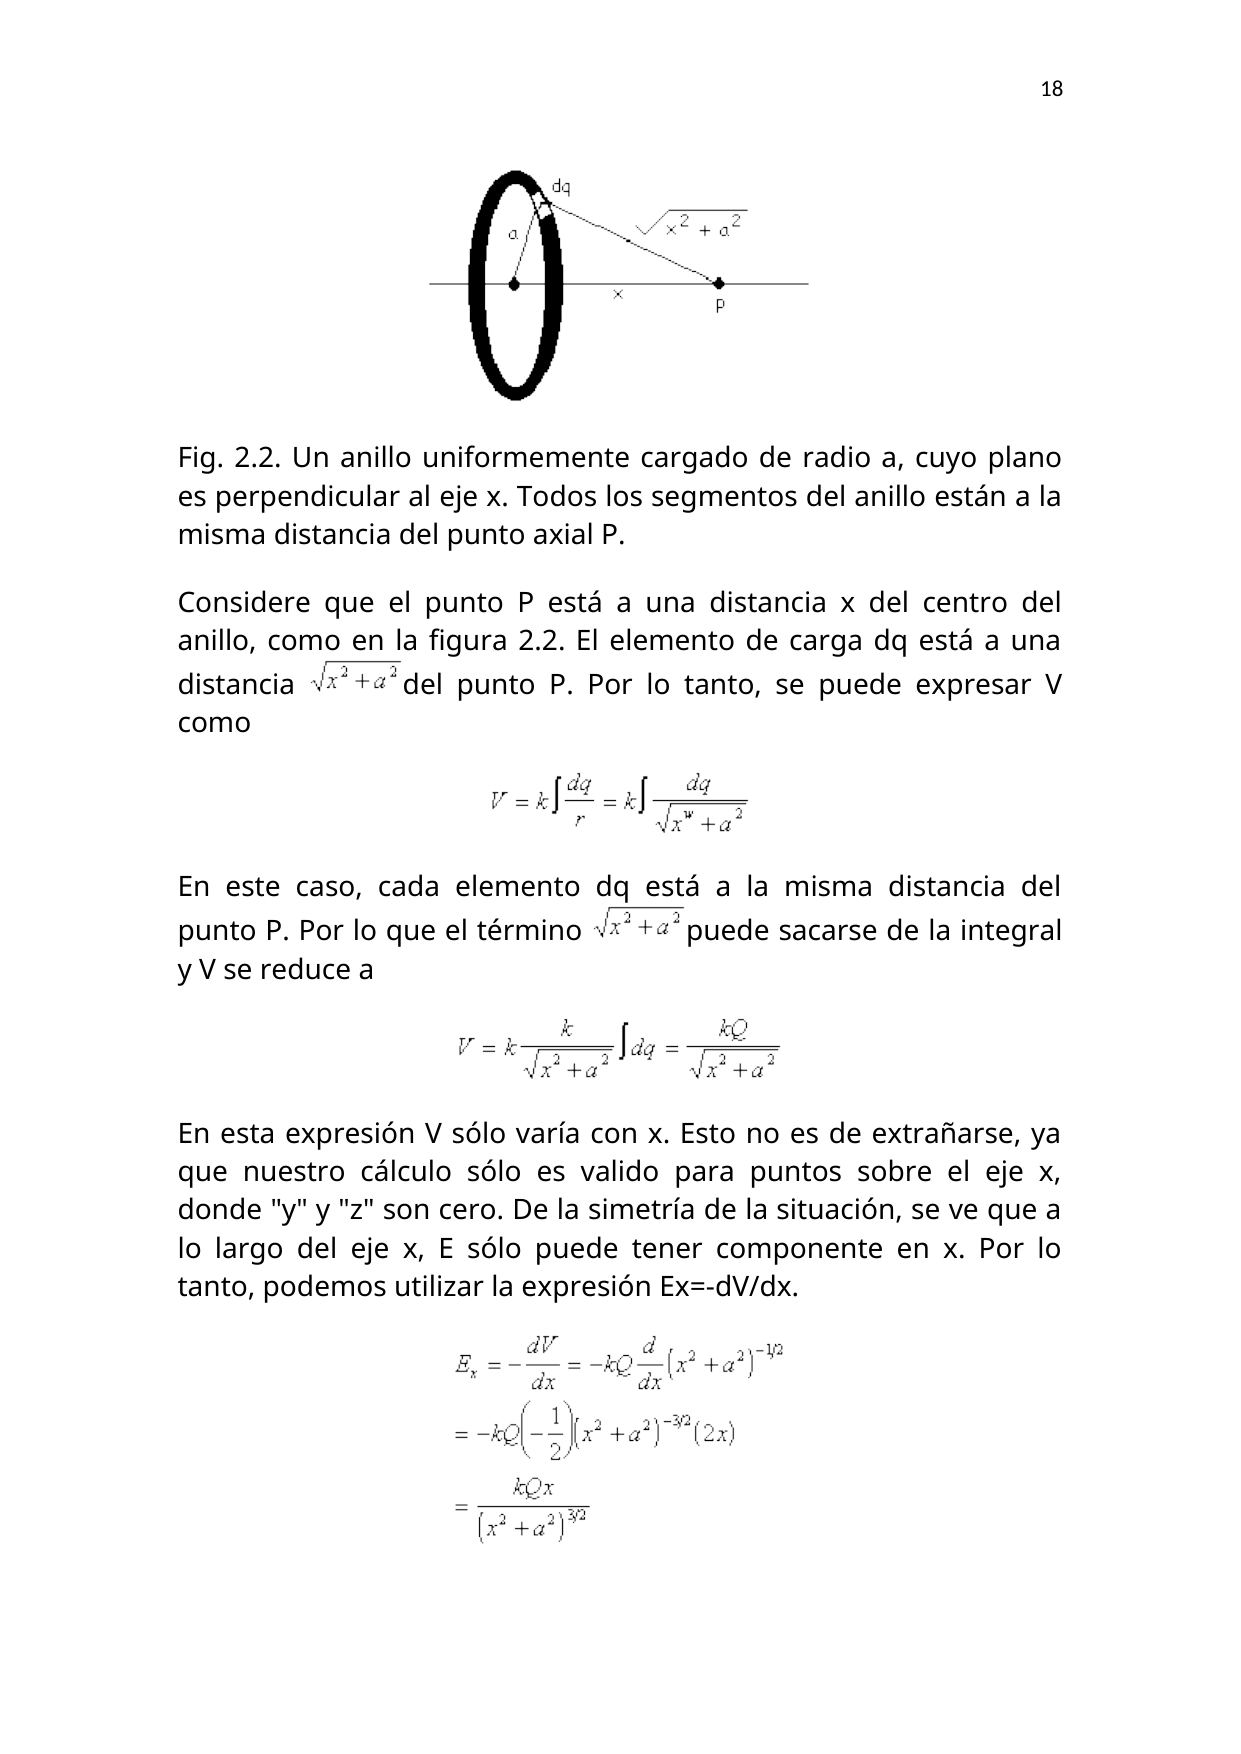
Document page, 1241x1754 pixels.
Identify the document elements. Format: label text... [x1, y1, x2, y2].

text Fig. 2.2. Un anillo uniformemente cargado de radio a, cuyo plano es perpendicular al eje x. Todos los segmentos del anillo están a la misma distancia del punto axial P. [177, 438, 1063, 553]
text Considere que el punto P está a una distancia x del centro del anillo, como en la figura 2.2. El elemento de carga dq está a una distancia del punto P. Por lo tanto, se puede expresar V como [177, 582, 1063, 741]
picture [458, 1016, 782, 1084]
picture [308, 658, 403, 695]
text En esta expresión V sólo varía con x. Esto no es de extrañarse, ya que nuestro cálculo sólo es valido para puntos sobre el eje x, donde "y" y "z" son cero. De la simetría de la situación, se ve que a lo largo del eje x, E sólo puede tener componente en x. Por lo tanto, podemos utilizar la expresión Ex=-dV/dx. [177, 1113, 1063, 1304]
picture [423, 147, 817, 409]
picture [454, 1333, 786, 1547]
picture [592, 905, 686, 941]
text En este caso, cada elemento dq está a la misma distancia del punto P. Por lo que el término puede sacarse de la integral y V se reduce a [177, 867, 1063, 987]
picture [491, 770, 749, 838]
